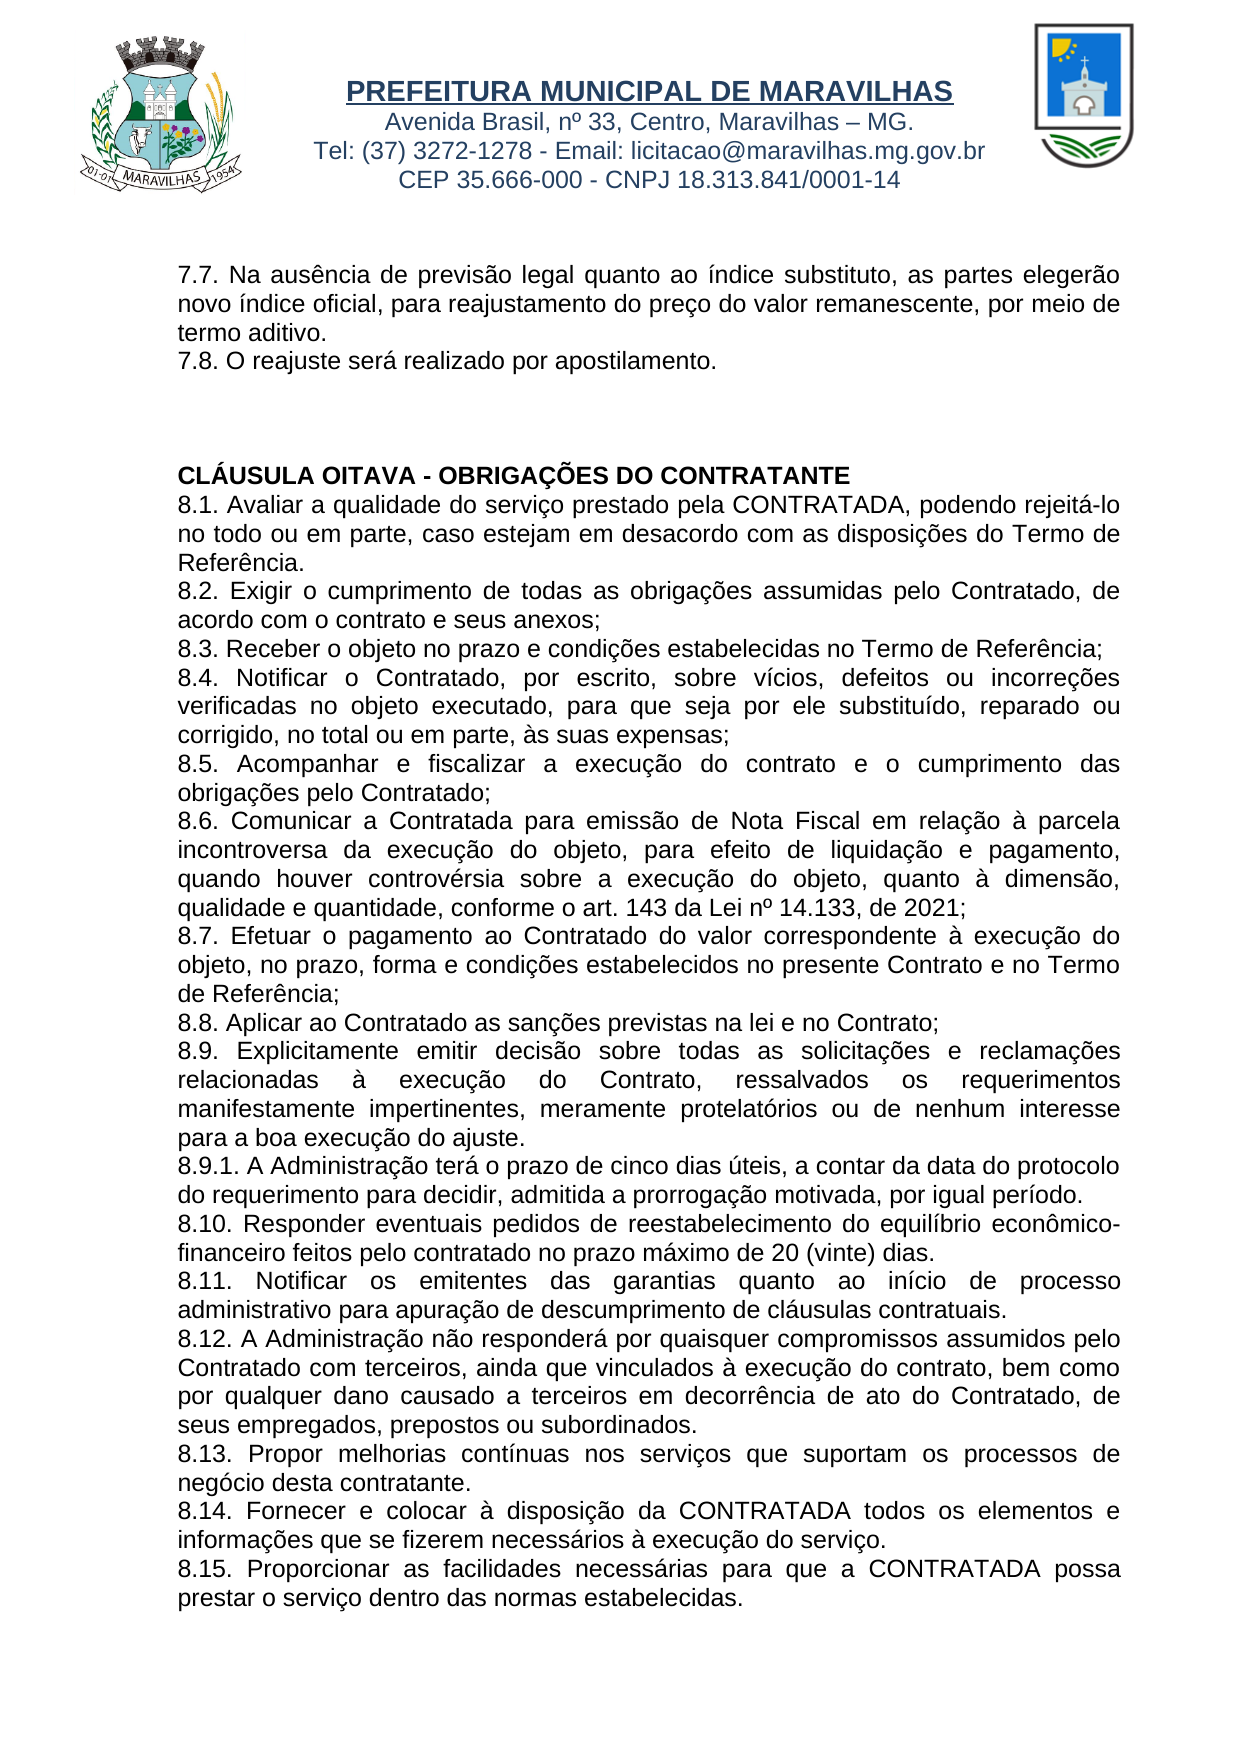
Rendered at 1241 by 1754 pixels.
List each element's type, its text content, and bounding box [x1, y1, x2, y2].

text 8.2. Exigir o cumprimento de todas as obrigações assumidas pelo Contratado, de acordo com o contrato e seus anexos; [177, 576, 1122, 634]
text 8.9. Explicitamente emitir decisão sobre todas as solicitações e reclamações relacionadas à execução do Contrato, ressalvados os requerimentos manifestamente impertinentes, meramente protelatórios ou de nenhum interesse para a boa execução do ajuste. [177, 1036, 1122, 1151]
text 8.14. Fornecer e colocar à disposição da CONTRATADA todos os elementos e informações que se fizerem necessários à execução do serviço. [177, 1496, 1122, 1554]
text CLÁUSULA OITAVA - OBRIGAÇÕES DO CONTRATANTE [177, 461, 1122, 490]
text 8.10. Responder eventuais pedidos de reestabelecimento do equilíbrio econômico-financeiro feitos pelo contratado no prazo máximo de 20 (vinte) dias. [177, 1209, 1122, 1266]
text 8.13. Propor melhorias contínuas nos serviços que suportam os processos de negócio desta contratante. [177, 1439, 1122, 1496]
text 8.5. Acompanhar e fiscalizar a execução do contrato e o cumprimento das obrigações pelo Contratado; [177, 749, 1122, 806]
text 8.3. Receber o objeto no prazo e condições estabelecidas no Termo de Referência; [177, 634, 1122, 662]
text 8.4. Notificar o Contratado, por escrito, sobre vícios, defeitos ou incorreções verificadas no objeto executado, para que seja por ele substituído, reparado ou corrigido, no total ou em parte, às suas expensas; [177, 662, 1122, 749]
picture [74, 30, 246, 195]
text 8.6. Comunicar a Contratada para emissão de Nota Fiscal em relação à parcela incontroversa da execução do objeto, para efeito de liquidação e pagamento, quando houver controvérsia sobre a execução do objeto, quanto à dimensão, qualidade e quantidade, conforme o art. 143 da Lei nº 14.133, de 2021; [177, 806, 1122, 921]
text 8.8. Aplicar ao Contratado as sanções previstas na lei e no Contrato; [177, 1007, 1122, 1036]
picture [1022, 15, 1146, 177]
text 8.9.1. A Administração terá o prazo de cinco dias úteis, a contar da data do protocolo do requerimento para decidir, admitida a prorrogação motivada, por igual período. [177, 1151, 1122, 1209]
text 7.7. Na ausência de previsão legal quanto ao índice substituto, as partes elegerão novo índice oficial, para reajustamento do preço do valor remanescente, por meio de termo aditivo. [177, 260, 1122, 346]
text 8.12. A Administração não responderá por quaisquer compromissos assumidos pelo Contratado com terceiros, ainda que vinculados à execução do contrato, bem como por qualquer dano causado a terceiros em decorrência de ato do Contratado, de seus empregados, prepostos ou subordinados. [177, 1324, 1122, 1439]
text 7.8. O reajuste será realizado por apostilamento. [177, 346, 1122, 375]
text 8.11. Notificar os emitentes das garantias quanto ao início de processo administrativo para apuração de descumprimento de cláusulas contratuais. [177, 1266, 1122, 1324]
text 8.7. Efetuar o pagamento ao Contratado do valor correspondente à execução do objeto, no prazo, forma e condições estabelecidos no presente Contrato e no Termo de Referência; [177, 921, 1122, 1007]
text 8.1. Avaliar a qualidade do serviço prestado pela CONTRATADA, podendo rejeitá-lo no todo ou em parte, caso estejam em desacordo com as disposições do Termo de Referência. [177, 490, 1122, 576]
text 8.15. Proporcionar as facilidades necessárias para que a CONTRATADA possa prestar o serviço dentro das normas estabelecidas. [177, 1554, 1122, 1611]
